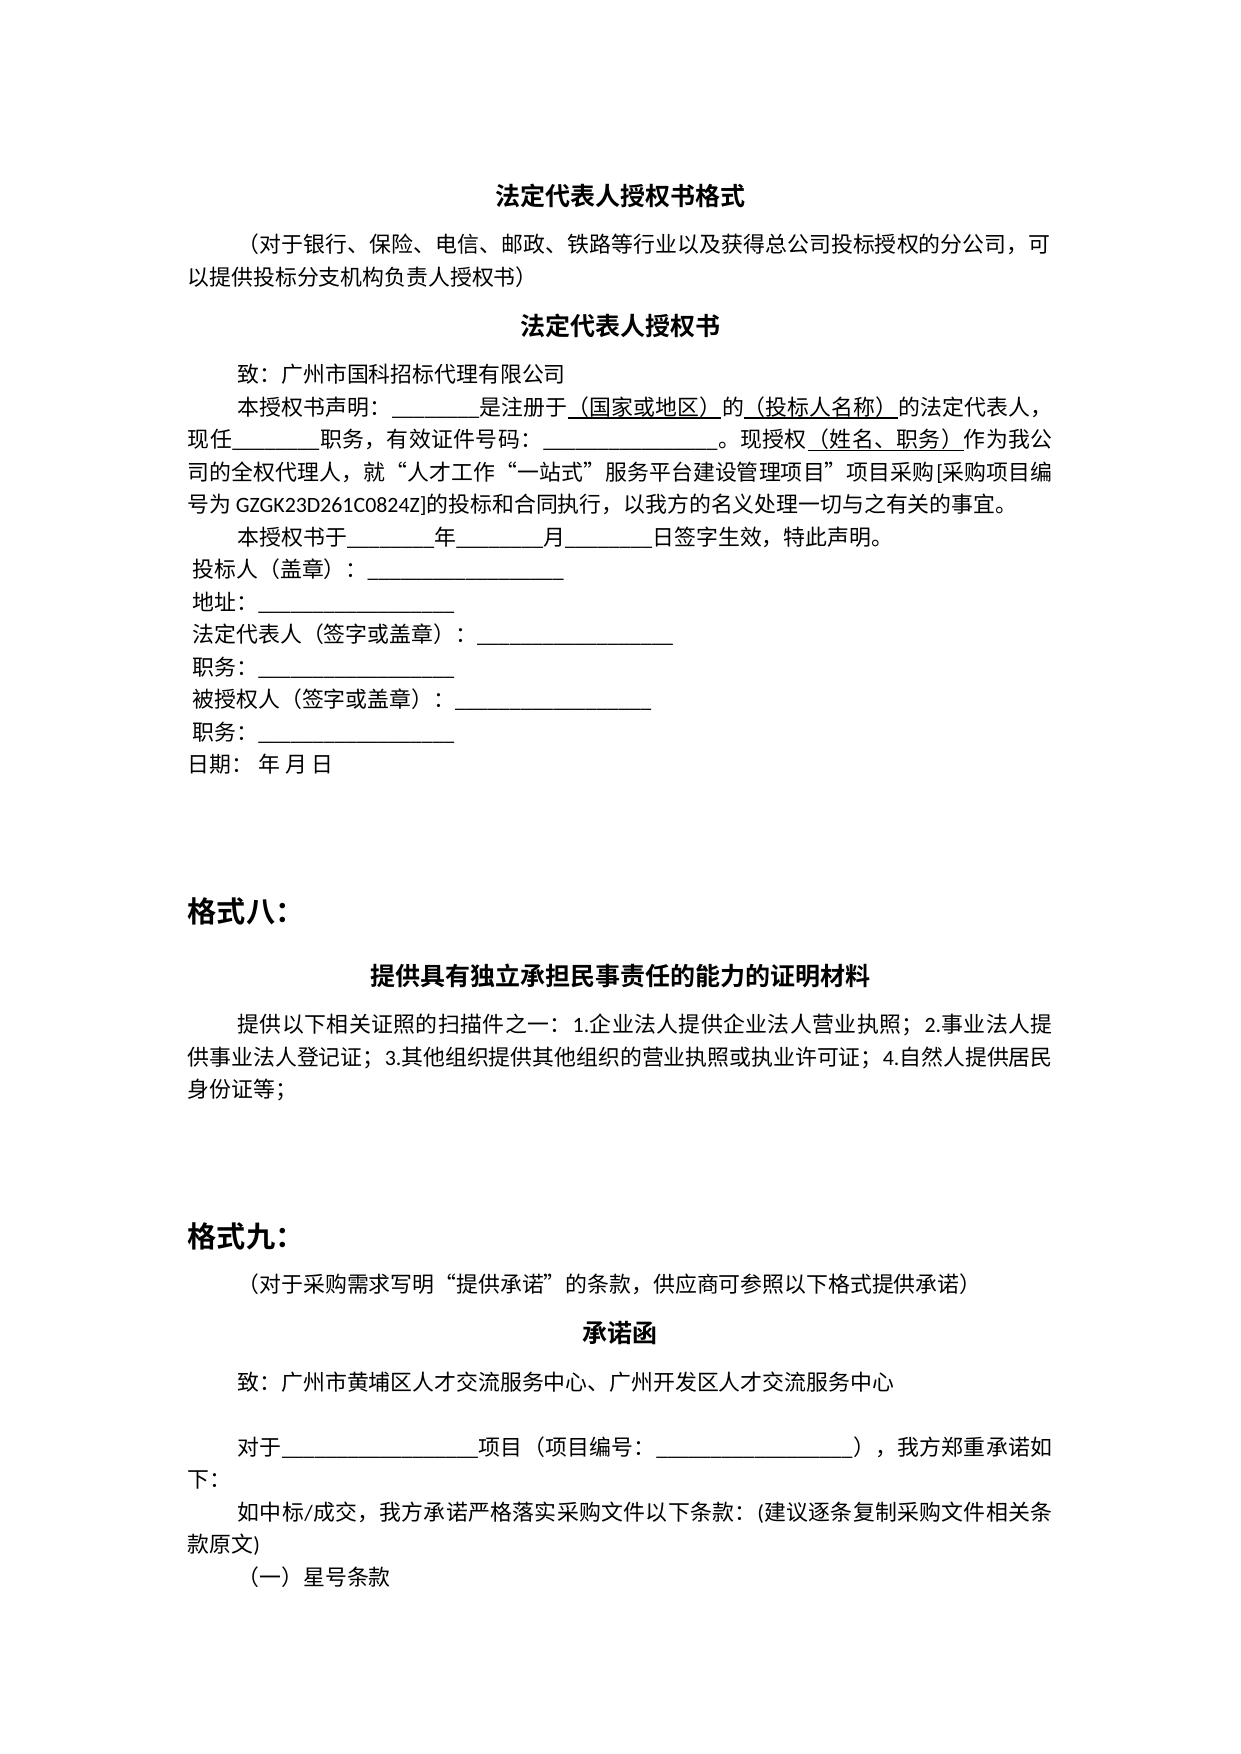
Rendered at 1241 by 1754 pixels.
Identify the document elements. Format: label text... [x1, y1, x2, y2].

text 对于__________________项目（项目编号：__________________），我方郑重承诺如下： [187, 1429, 1053, 1494]
text 如中标/成交，我方承诺严格落实采购文件以下条款：(建议逐条复制采购文件相关条款原文) [187, 1494, 1053, 1559]
text 本授权书声明：________是注册于（国家或地区）的（投标人名称）的法定代表人，现任________职务，有效证件号码：________________。现授权（姓名、职务）作为我公司的全权代理人，就“人才工作“一站式”服务平台建设管理项目”项目采购[采购项目编号为GZGK23D261C0824Z]的投标和合同执行，以我方的名义处理一切与之有关的事宜。 [187, 389, 1053, 519]
text 地址：__________________ [187, 584, 1053, 617]
text （对于银行、保险、电信、邮政、铁路等行业以及获得总公司投标授权的分公司，可以提供投标分支机构负责人授权书） [187, 227, 1053, 292]
text 职务：__________________ [187, 714, 1053, 747]
text 日期： 年 月 日 [187, 747, 1053, 779]
text 职务：__________________ [187, 649, 1053, 682]
text 提供具有独立承担民事责任的能力的证明材料 [187, 942, 1053, 1007]
text 法定代表人授权书格式 [187, 162, 1053, 227]
text 法定代表人（签字或盖章）：__________________ [187, 617, 1053, 649]
text 提供以下相关证照的扫描件之一：1.企业法人提供企业法人营业执照；2.事业法人提供事业法人登记证；3.其他组织提供其他组织的营业执照或执业许可证；4.自然人提供居民身份证等； [187, 1007, 1053, 1104]
text 本授权书于________年________月________日签字生效，特此声明。 [187, 519, 1053, 552]
text 致：广州市黄埔区人才交流服务中心、广州开发区人才交流服务中心 [187, 1364, 1053, 1429]
text 承诺函 [187, 1299, 1053, 1364]
text （对于采购需求写明“提供承诺”的条款，供应商可参照以下格式提供承诺） [187, 1267, 1053, 1299]
text 法定代表人授权书 [187, 292, 1053, 357]
text 致：广州市国科招标代理有限公司 [187, 357, 1053, 389]
text 格式八： [187, 877, 1053, 942]
text （一）星号条款 [187, 1559, 1053, 1592]
text 被授权人（签字或盖章）：__________________ [187, 682, 1053, 714]
text 格式九： [187, 1202, 1053, 1267]
text 投标人（盖章）：__________________ [187, 552, 1053, 584]
